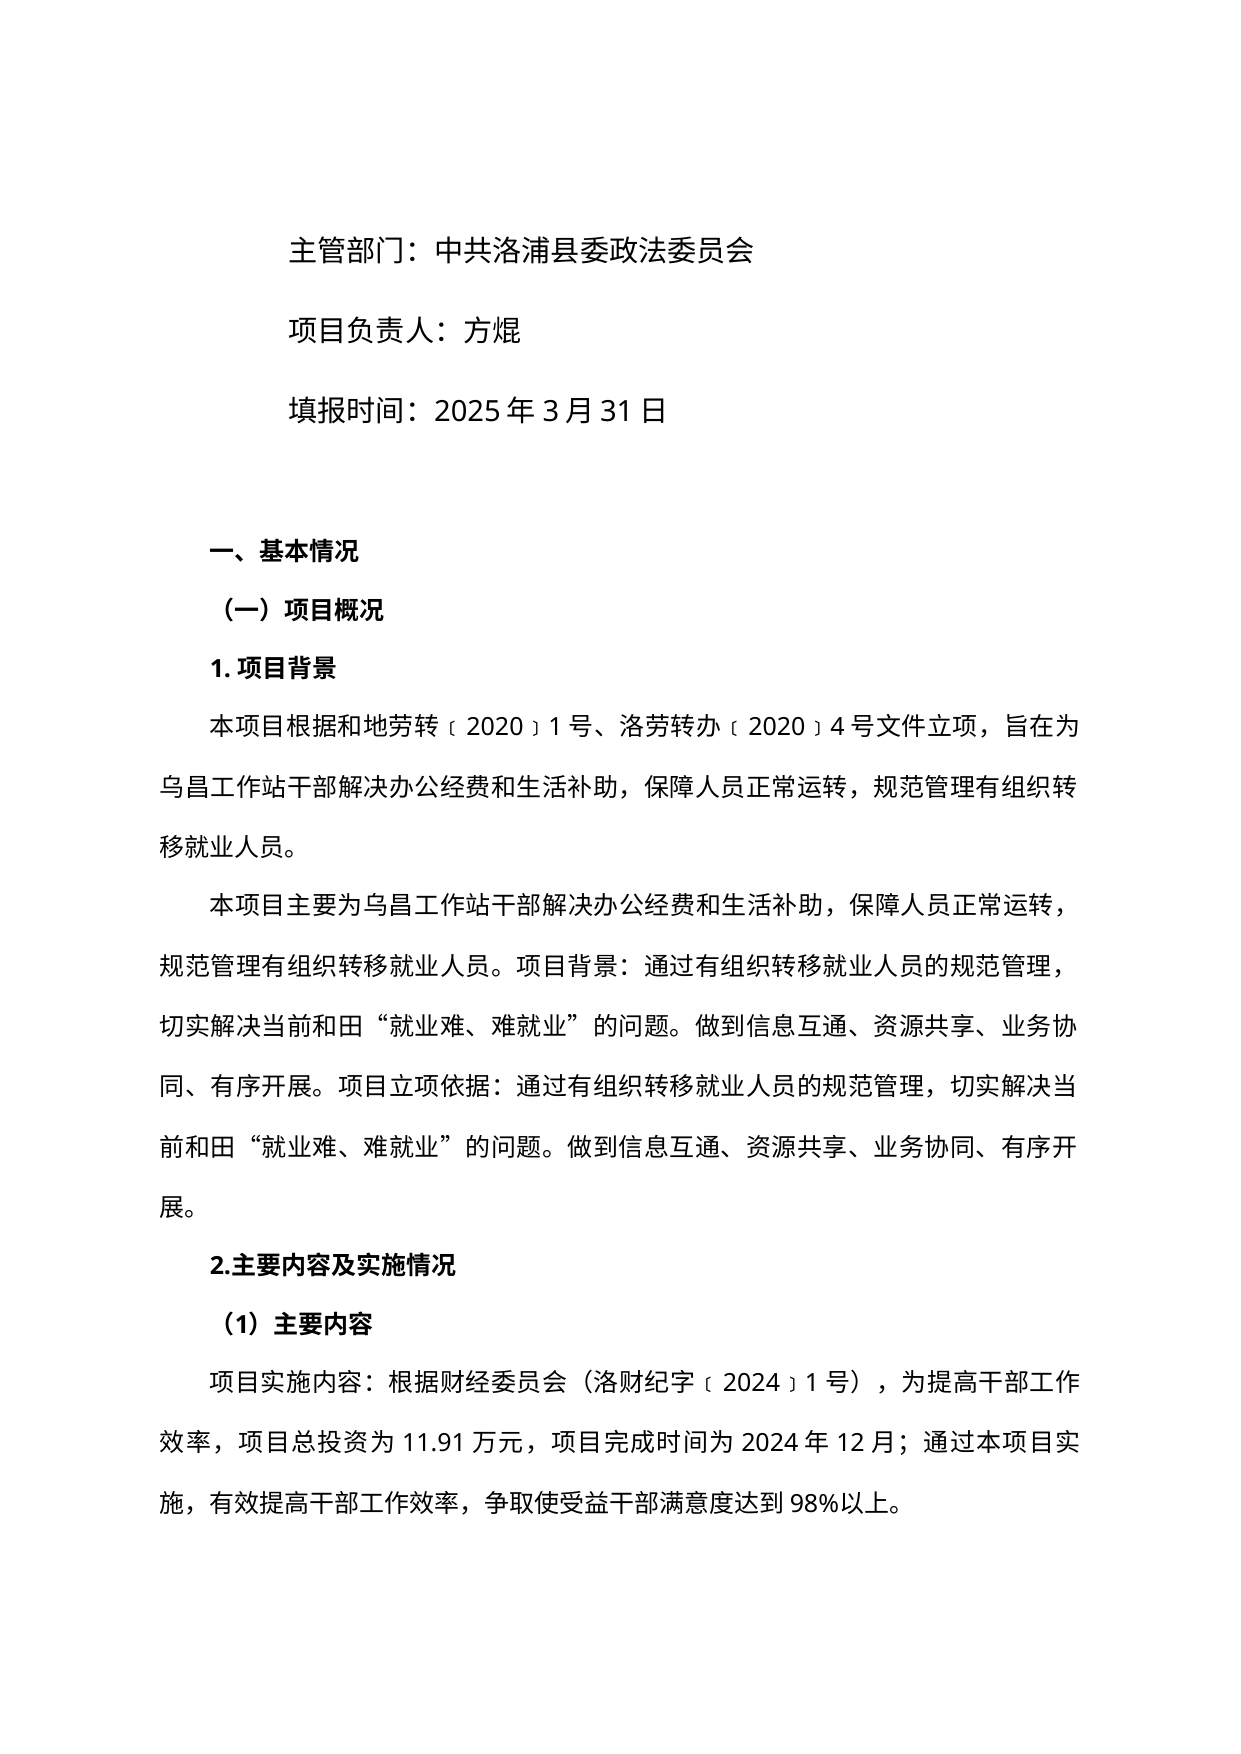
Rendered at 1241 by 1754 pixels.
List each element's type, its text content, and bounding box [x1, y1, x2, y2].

text 2.主要内容及实施情况 [159, 1244, 1081, 1284]
text 本项目主要为乌昌工作站干部解决办公经费和生活补助，保障人员正常运转，规范管理有组织转移就业人员。项目背景：通过有组织转移就业人员的规范管理，切实解决当前和田“就业难、难就业”的问题。做到信息互通、资源共享、业务协同、有序开展。项目立项依据：通过有组织转移就业人员的规范管理，切实解决当前和田“就业难、难就业”的问题。做到信息互通、资源共享、业务协同、有序开展。 [159, 884, 1081, 1226]
text 本项目根据和地劳转﹝2020﹞1号、洛劳转办﹝2020﹞4号文件立项，旨在为乌昌工作站干部解决办公经费和生活补助，保障人员正常运转，规范管理有组织转移就业人员。 [159, 705, 1081, 866]
text 1. 项目背景 [159, 647, 1081, 687]
text 主管部门：中共洛浦县委政法委员会 [159, 208, 1081, 289]
text （一）项目概况 [159, 588, 1081, 628]
subtitle 一、基本情况 [159, 530, 1081, 570]
text 项目负责人：方焜 [159, 289, 1081, 369]
text 填报时间：2025年 3月31日 [159, 369, 1081, 449]
text 项目实施内容：根据财经委员会（洛财纪字﹝2024﹞1号），为提高干部工作效率，项目总投资为11.91万元，项目完成时间为2024年12月；通过本项目实施，有效提高干部工作效率，争取使受益干部满意度达到98%以上。 [159, 1360, 1081, 1521]
text （1）主要内容 [159, 1302, 1081, 1342]
